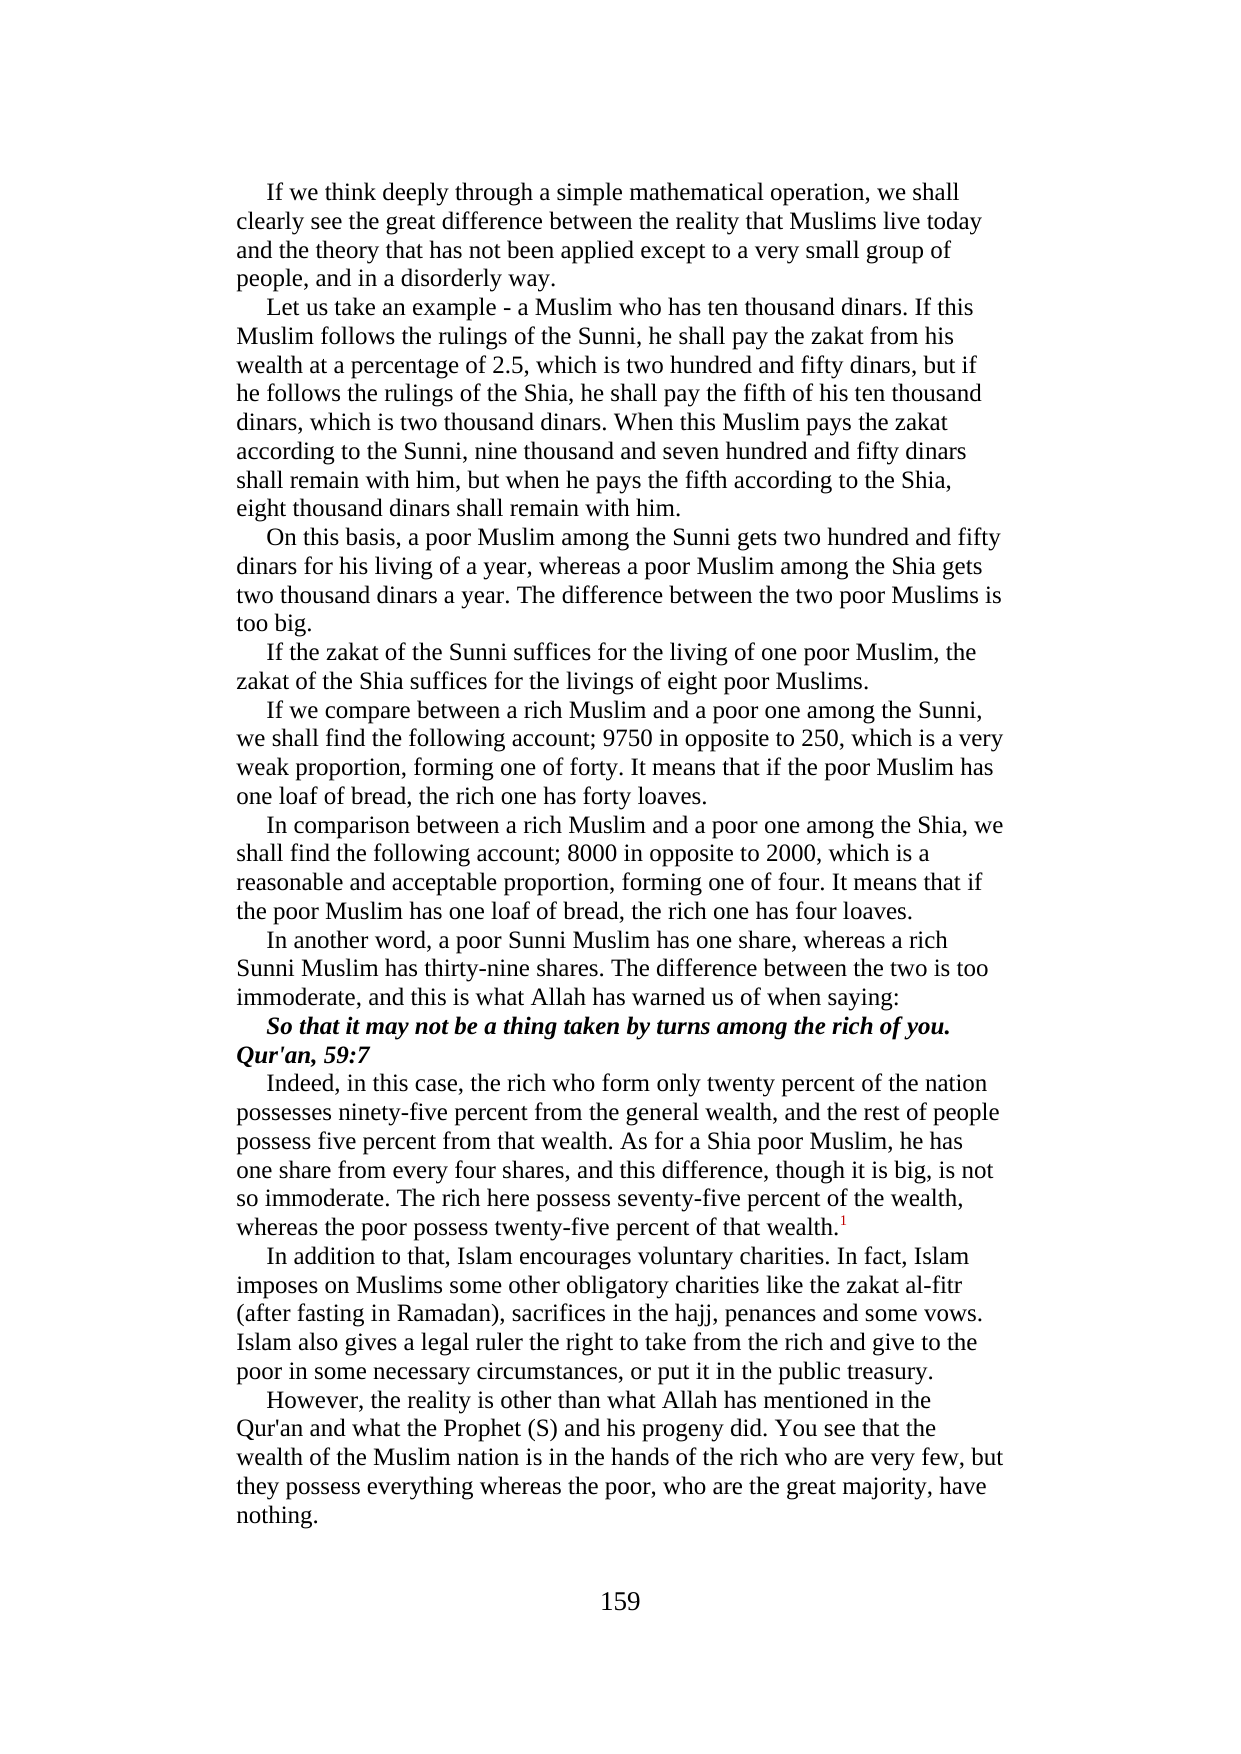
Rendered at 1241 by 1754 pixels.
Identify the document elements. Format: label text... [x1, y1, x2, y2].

text In addition to that, Islam encourages voluntary charities. In fact, Islam imposes on Muslims some other obligatory charities like the zakat al-fitr (after fasting in Ramadan), sacrifices in the hajj, penances and some vows. Islam also gives a legal ruler the right to take from the rich and give to the poor in some necessary circumstances, or put it in the public treasury. [236, 1241, 1004, 1385]
text On this basis, a poor Muslim among the Sunni gets two hundred and fifty dinars for his living of a year, whereas a poor Muslim among the Shia gets two thousand dinars a year. The difference between the two poor Muslims is too big. [236, 522, 1004, 637]
text In another word, a poor Sunni Muslim has one share, whereas a rich Sunni Muslim has thirty-nine shares. The difference between the two is too immoderate, and this is what Allah has warned us of when saying: [236, 925, 1004, 1011]
text However, the reality is other than what Allah has mentioned in the Qur'an and what the Prophet (S) and his progeny did. You see that the wealth of the Muslim nation is in the hands of the rich who are very few, but they possess everything whereas the poor, who are the great majority, have nothing. [236, 1385, 1004, 1528]
text If we think deeply through a simple mathematical operation, we shall clearly see the great difference between the reality that Muslims live today and the theory that has not been applied except to a very small group of people, and in a disorderly way. [236, 177, 1004, 292]
text If we compare between a rich Muslim and a poor one among the Sunni, we shall find the following account; 9750 in opposite to 250, which is a very weak proportion, forming one of forty. It means that if the poor Muslim has one loaf of bread, the rich one has forty loaves. [236, 695, 1004, 810]
text Let us take an example - a Muslim who has ten thousand dinars. If this Muslim follows the rulings of the Sunni, he shall pay the zakat from his wealth at a percentage of 2.5, which is two hundred and fifty dinars, but if he follows the rulings of the Shia, he shall pay the fifth of his ten thousand dinars, which is two thousand dinars. When this Muslim pays the zakat according to the Sunni, nine thousand and seven hundred and fifty dinars shall remain with him, but when he pays the fifth according to the Shia, eight thousand dinars shall remain with him. [236, 292, 1004, 522]
text Indeed, in this case, the rich who form only twenty percent of the nation possesses ninety-five percent from the general wealth, and the rest of people possess five percent from that wealth. As for a Shia poor Muslim, he has one share from every four shares, and this difference, though it is big, is not so immoderate. The rich here possess seventy-five percent of the wealth, whereas the poor possess twenty-five percent of that wealth.1 [236, 1068, 1004, 1241]
text If the zakat of the Sunni suffices for the living of one poor Muslim, the zakat of the Shia suffices for the livings of eight poor Muslims. [236, 637, 1004, 695]
text In comparison between a rich Muslim and a poor one among the Shia, we shall find the following account; 8000 in opposite to 2000, which is a reasonable and acceptable proportion, forming one of four. It means that if the poor Muslim has one loaf of bread, the rich one has four loaves. [236, 810, 1004, 925]
text So that it may not be a thing taken by turns among the rich of you. Qur'an, 59:7 [236, 1011, 1004, 1068]
